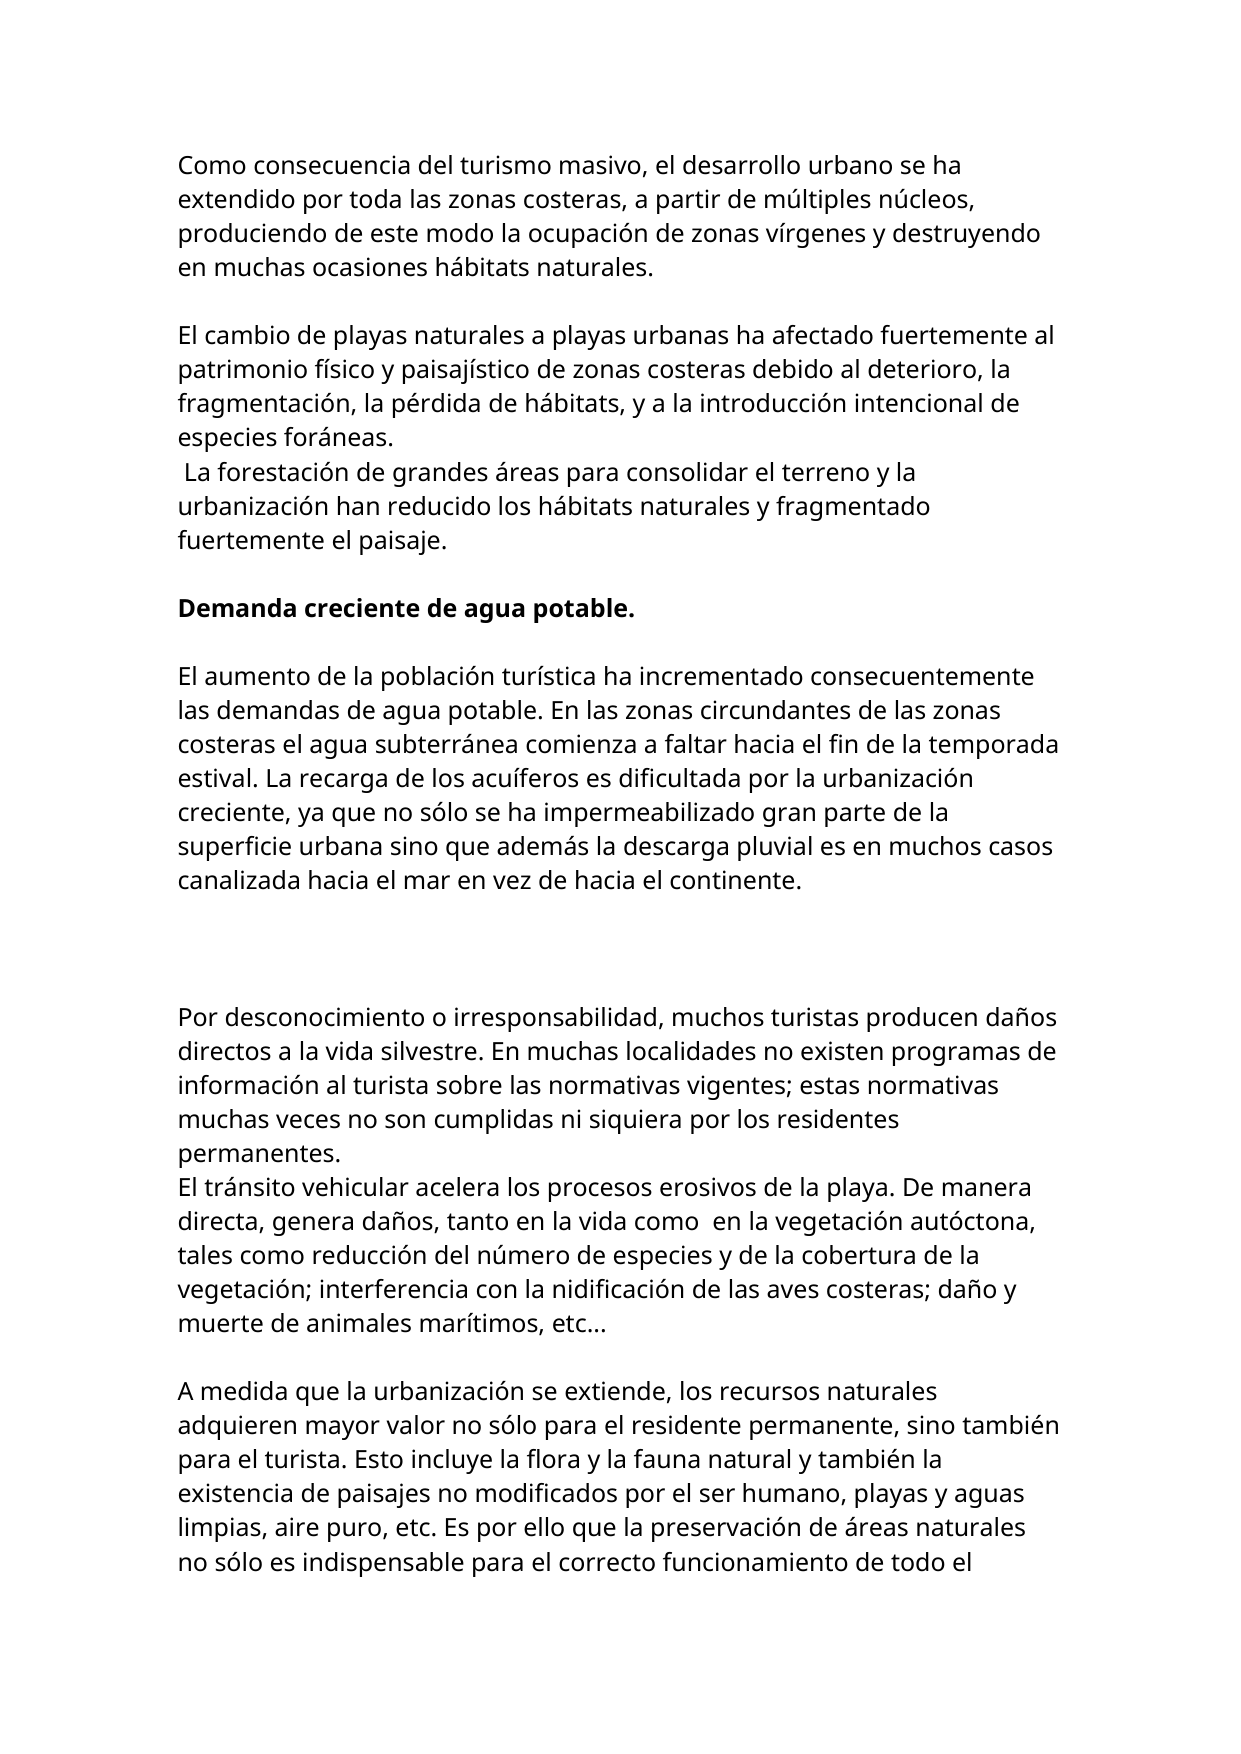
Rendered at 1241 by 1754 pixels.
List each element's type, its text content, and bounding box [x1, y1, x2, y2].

text Por desconocimiento o irresponsabilidad, muchos turistas producen daños directos a la vida silvestre. En muchas localidades no existen programas de información al turista sobre las normativas vigentes; estas normativas muchas veces no son cumplidas ni siquiera por los residentes permanentes. [177, 999, 1063, 1169]
text Como consecuencia del turismo masivo, el desarrollo urbano se ha extendido por toda las zonas costeras, a partir de múltiples núcleos, produciendo de este modo la ocupación de zonas vírgenes y destruyendo en muchas ocasiones hábitats naturales. [177, 148, 1063, 284]
text El aumento de la población turística ha incrementado consecuentemente las demandas de agua potable. En las zonas circundantes de las zonas costeras el agua subterránea comienza a faltar hacia el fin de la temporada estival. La recarga de los acuíferos es dificultada por la urbanización creciente, ya que no sólo se ha impermeabilizado gran parte de la superficie urbana sino que además la descarga pluvial es en muchos casos canalizada hacia el mar en vez de hacia el continente. [177, 658, 1063, 897]
text La forestación de grandes áreas para consolidar el terreno y la urbanización han reducido los hábitats naturales y fragmentado fuertemente el paisaje. [177, 454, 1063, 556]
text El cambio de playas naturales a playas urbanas ha afectado fuertemente al patrimonio físico y paisajístico de zonas costeras debido al deterioro, la fragmentación, la pérdida de hábitats, y a la introducción intencional de especies foráneas. [177, 318, 1063, 454]
text Demanda creciente de agua potable. [177, 590, 1063, 624]
text El tránsito vehicular acelera los procesos erosivos de la playa. De manera directa, genera daños, tanto en la vida como en la vegetación autóctona, tales como reducción del número de especies y de la cobertura de la vegetación; interferencia con la nidificación de las aves costeras; daño y muerte de animales marítimos, etc... [177, 1169, 1063, 1340]
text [177, 1374, 1063, 1578]
